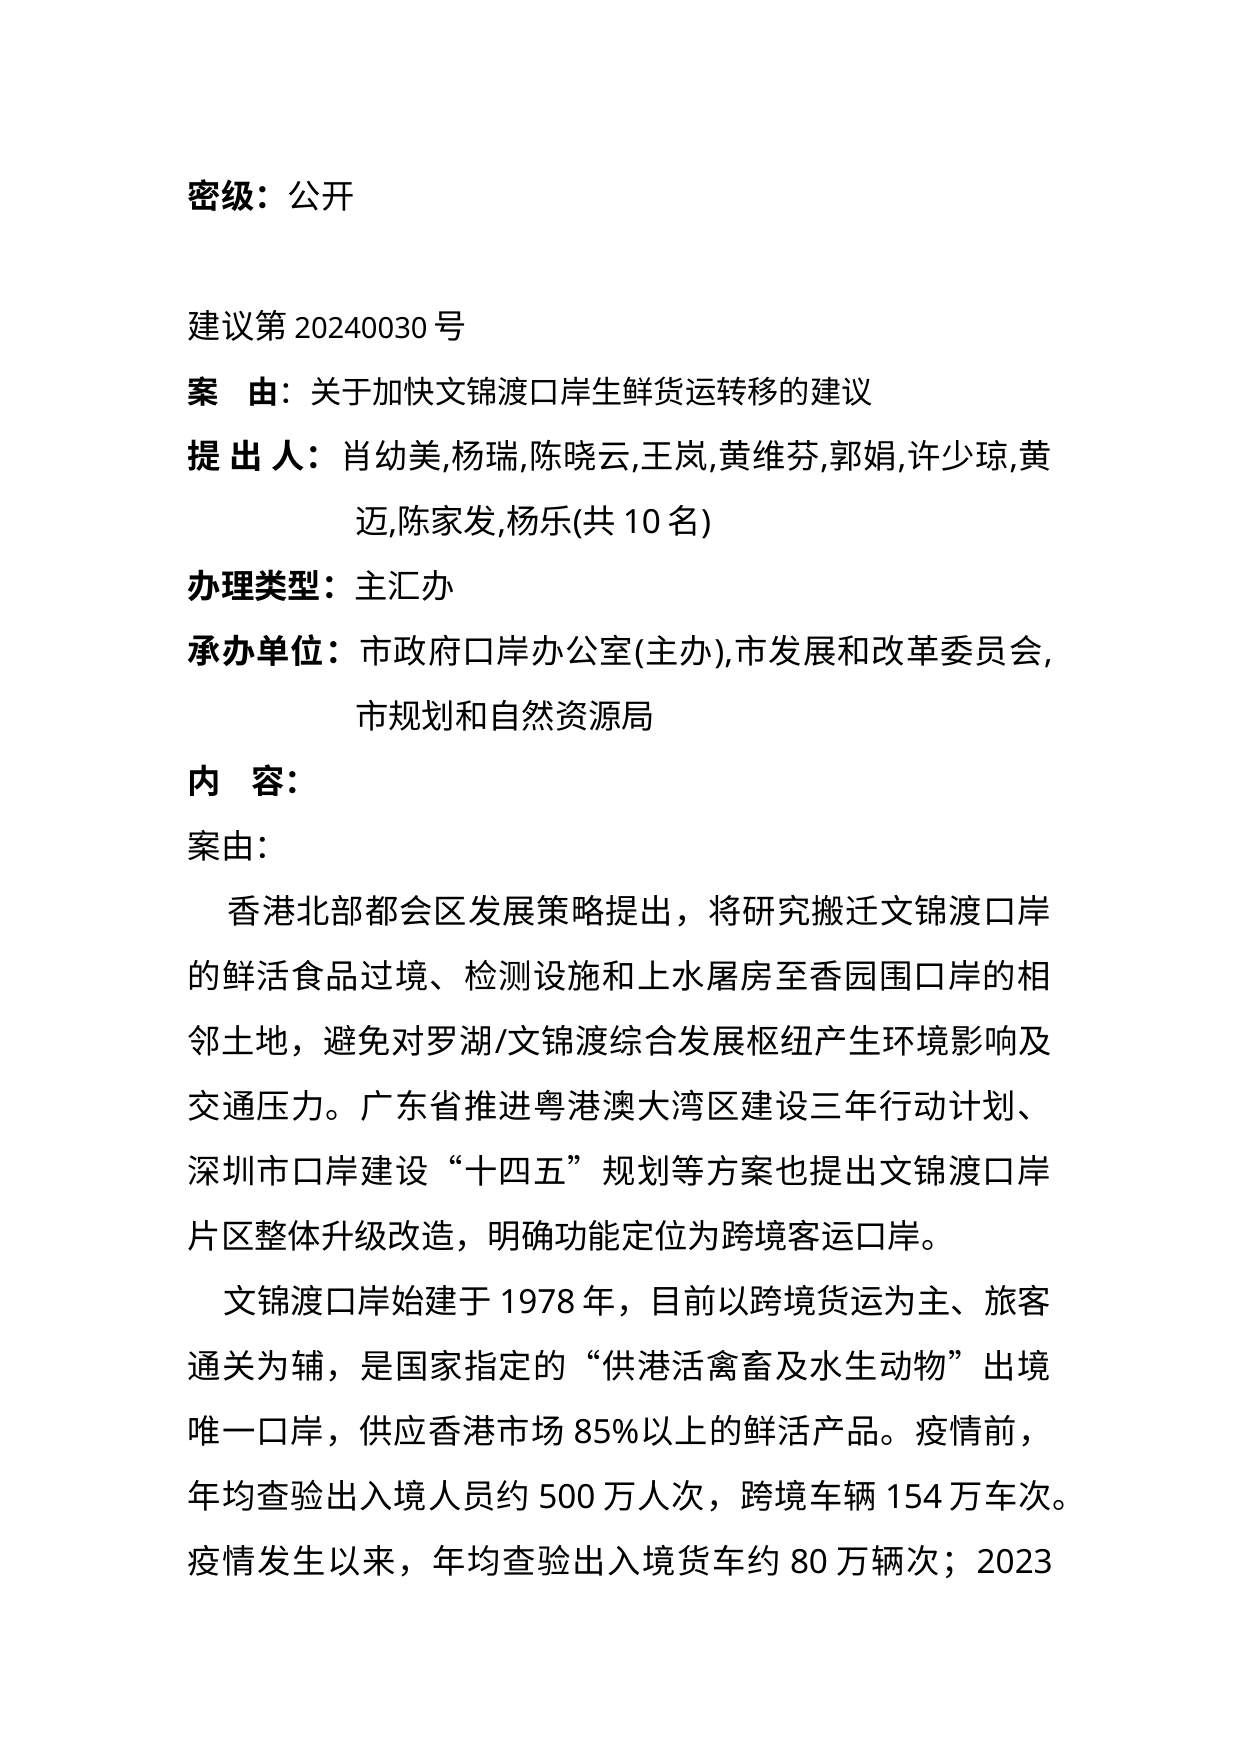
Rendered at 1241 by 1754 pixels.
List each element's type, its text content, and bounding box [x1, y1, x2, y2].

text 香港北部都会区发展策略提出，将研究搬迁文锦渡口岸的鲜活食品过境、检测设施和上水屠房至香园围口岸的相邻土地，避免对罗湖/文锦渡综合发展枢纽产生环境影响及交通压力。广东省推进粤港澳大湾区建设三年行动计划、深圳市口岸建设“十四五”规划等方案也提出文锦渡口岸片区整体升级改造，明确功能定位为跨境客运口岸。 [187, 877, 1053, 1267]
text 案 由：关于加快文锦渡口岸生鲜货运转移的建议 [187, 357, 1053, 422]
text 办理类型：主汇办 [187, 552, 1053, 617]
text 建议第20240030号 [187, 292, 1053, 357]
text 承办单位：市政府口岸办公室(主办),市发展和改革委员会,市规划和自然资源局 [187, 617, 1053, 747]
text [187, 1267, 1053, 1592]
text 密级：公开 [187, 162, 1053, 227]
text 案由： [187, 812, 1053, 877]
text 内 容： [187, 747, 1053, 812]
text 提 出 人：肖幼美,杨瑞,陈晓云,王岚,黄维芬,郭娟,许少琼,黄迈,陈家发,杨乐(共10名) [187, 422, 1053, 552]
